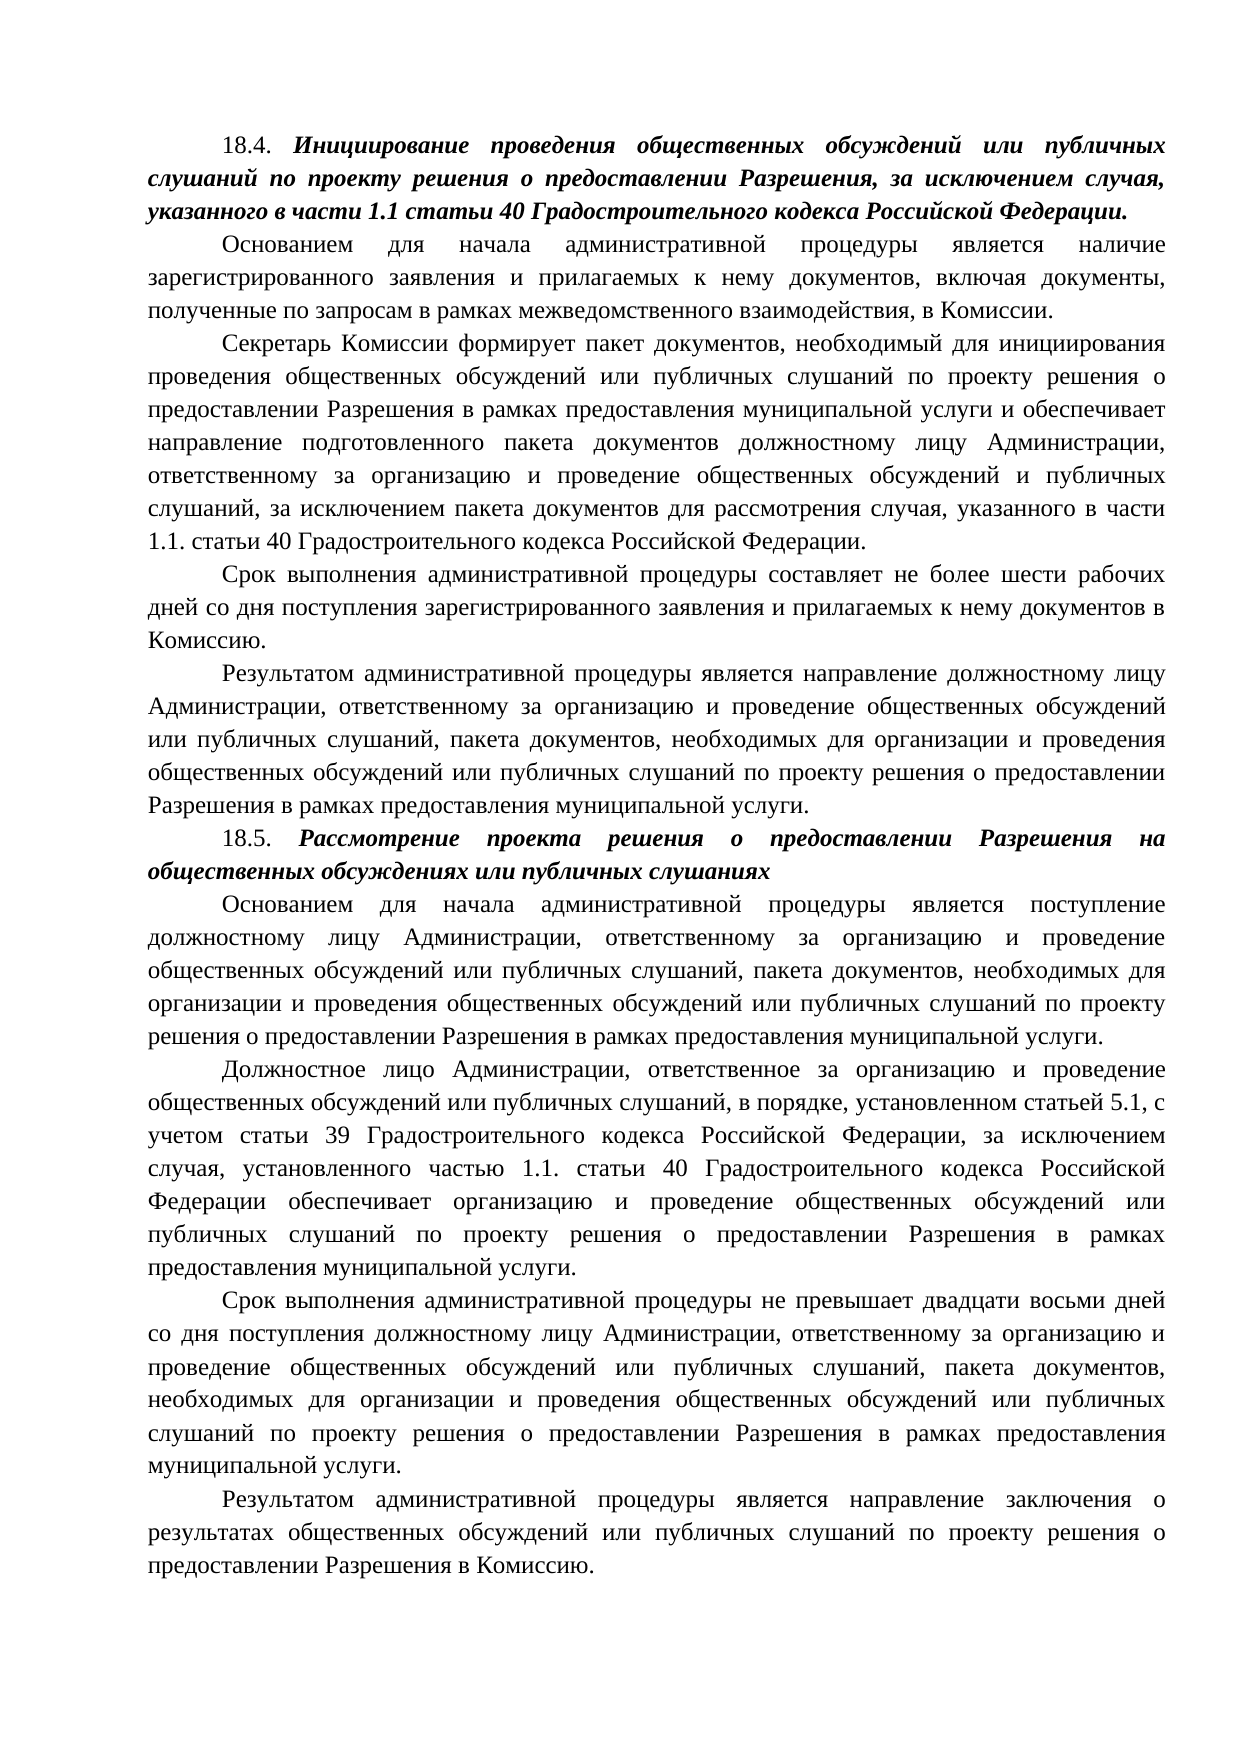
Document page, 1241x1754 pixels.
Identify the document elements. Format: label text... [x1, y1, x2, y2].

text Должностное лицо Администрации, ответственное за организацию и проведение общественных обсуждений или публичных слушаний, в порядке, установленном статьей 5.1, с учетом статьи 39 Градостроительного кодекса Российской Федерации, за исключением случая, установленного частью 1.1. статьи 40 Градостроительного кодекса Российской Федерации обеспечивает организацию и проведение общественных обсуждений или публичных слушаний по проекту решения о предоставлении Разрешения в рамках предоставления муниципальной услуги. [148, 1054, 1167, 1281]
text Основанием для начала административной процедуры является поступление должностному лицу Администрации, ответственному за организацию и проведение общественных обсуждений или публичных слушаний, пакета документов, необходимых для организации и проведения общественных обсуждений или публичных слушаний по проекту решения о предоставлении Разрешения в рамках предоставления муниципальной услуги. [148, 889, 1167, 1050]
text 18.4. Инициирование проведения общественных обсуждений или публичных слушаний по проекту решения о предоставлении Разрешения, за исключением случая, указанного в части 1.1 статьи 40 Градостроительного кодекса Российской Федерации. [148, 130, 1167, 224]
text Результатом административной процедуры является направление заключения о результатах общественных обсуждений или публичных слушаний по проекту решения о предоставлении Разрешения в Комиссию. [148, 1484, 1167, 1578]
text Результатом административной процедуры является направление должностному лицу Администрации, ответственному за организацию и проведение общественных обсуждений или публичных слушаний, пакета документов, необходимых для организации и проведения общественных обсуждений или публичных слушаний по проекту решения о предоставлении Разрешения в рамках предоставления муниципальной услуги. [148, 658, 1167, 819]
text 18.5. Рассмотрение проекта решения о предоставлении Разрешения на общественных обсуждениях или публичных слушаниях [148, 823, 1167, 885]
text Секретарь Комиссии формирует пакет документов, необходимый для инициирования проведения общественных обсуждений или публичных слушаний по проекту решения о предоставлении Разрешения в рамках предоставления муниципальной услуги и обеспечивает направление подготовленного пакета документов должностному лицу Администрации, ответственному за организацию и проведение общественных обсуждений и публичных слушаний, за исключением пакета документов для рассмотрения случая, указанного в части 1.1. статьи 40 Градостроительного кодекса Российской Федерации. [148, 328, 1167, 555]
text Срок выполнения административной процедуры не превышает двадцати восьми дней со дня поступления должностному лицу Администрации, ответственному за организацию и проведение общественных обсуждений или публичных слушаний, пакета документов, необходимых для организации и проведения общественных обсуждений или публичных слушаний по проекту решения о предоставлении Разрешения в рамках предоставления муниципальной услуги. [148, 1286, 1167, 1479]
text Основанием для начала административной процедуры является наличие зарегистрированного заявления и прилагаемых к нему документов, включая документы, полученные по запросам в рамках межведомственного взаимодействия, в Комиссии. [148, 229, 1167, 324]
text Срок выполнения административной процедуры составляет не более шести рабочих дней со дня поступления зарегистрированного заявления и прилагаемых к нему документов в Комиссию. [148, 559, 1167, 654]
